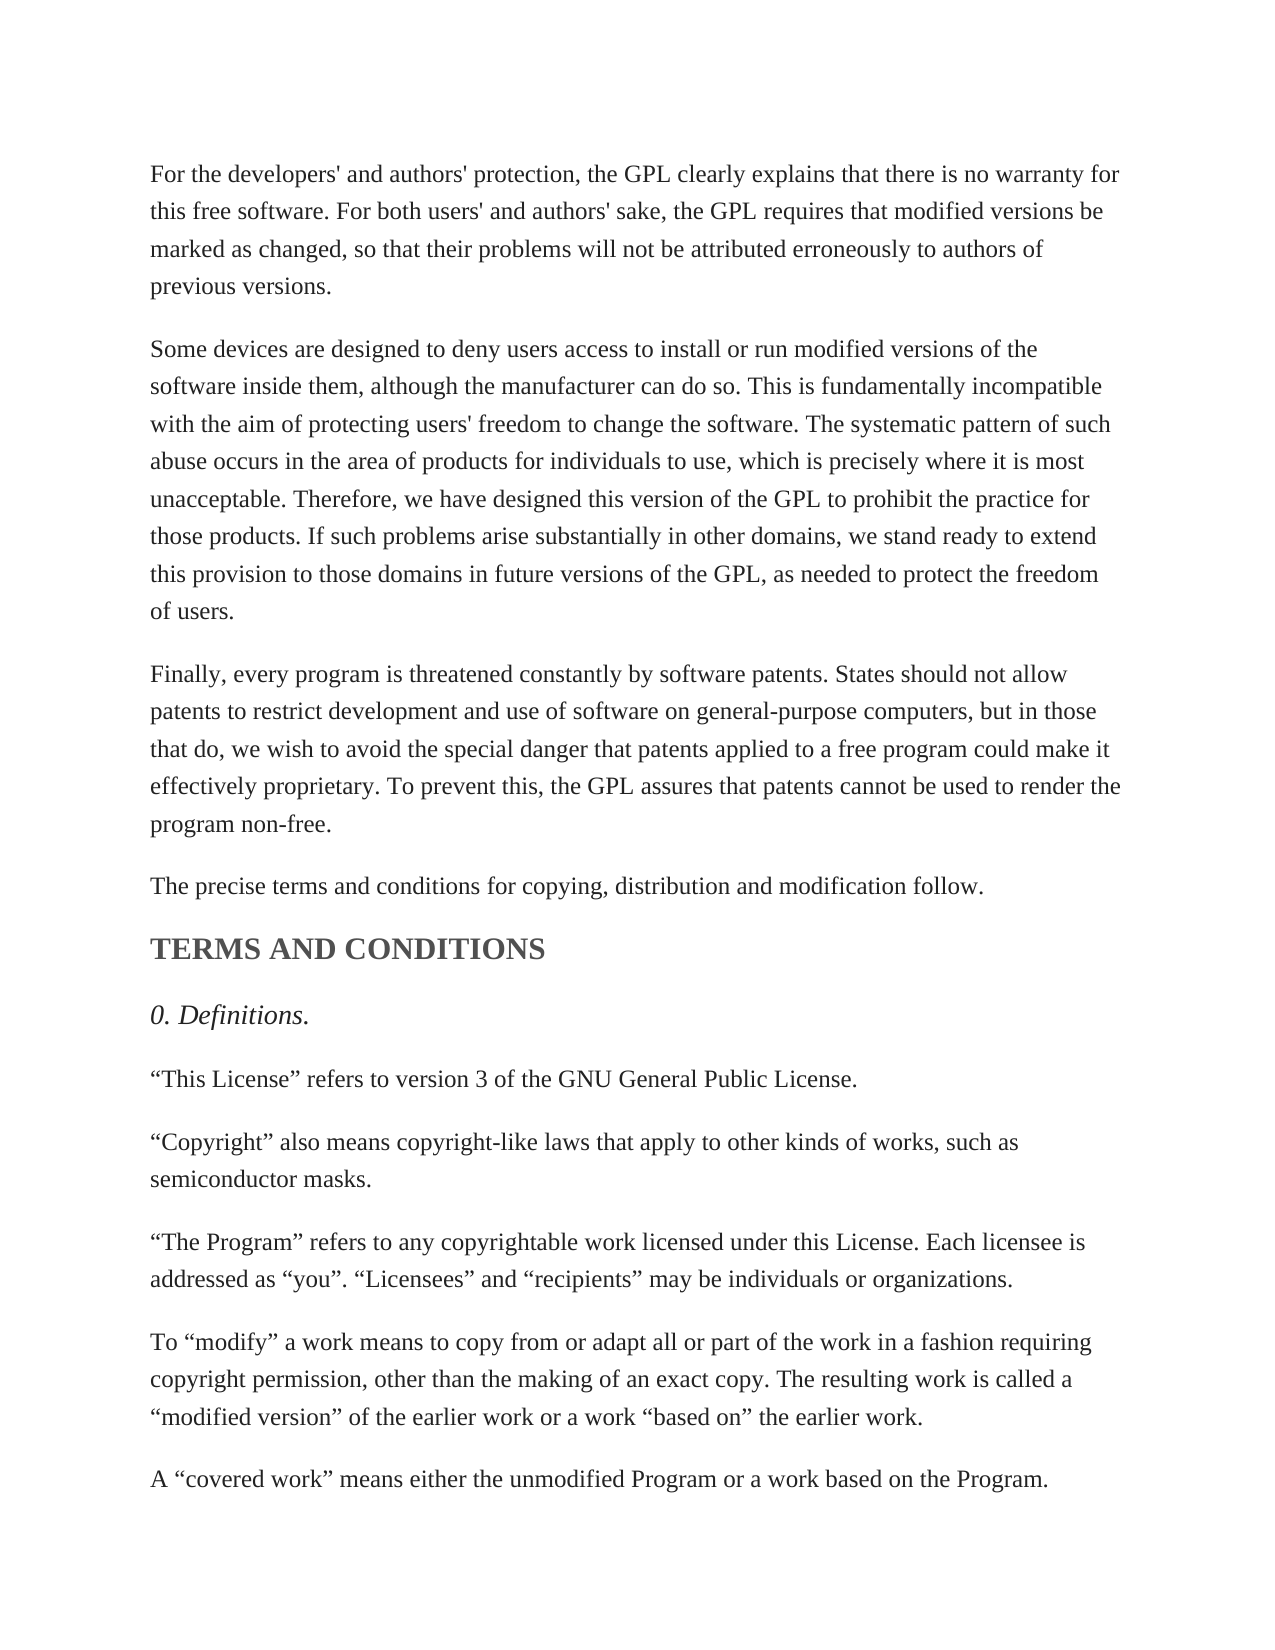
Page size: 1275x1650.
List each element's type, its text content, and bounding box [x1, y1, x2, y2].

text “This License” refers to version 3 of the GNU General Public License. [150, 1056, 1125, 1093]
text To “modify” a work means to copy from or adapt all or part of the work in a fashion requiring copyright permission, other than the making of an exact copy. The resulting work is called a “modified version” of the earlier work or a work “based on” the earlier work. [150, 1318, 1125, 1431]
text Finally, every program is threatened constantly by software patents. States should not allow patents to restrict development and use of software on general-purpose computers, but in those that do, we wish to avoid the special danger that patents applied to a free program could make it effectively proprietary. To prevent this, the GPL assures that patents cannot be used to render the program non-free. [150, 650, 1125, 837]
text “The Program” refers to any copyrightable work licensed under this License. Each licensee is addressed as “you”. “Licensees” and “recipients” may be individuals or organizations. [150, 1218, 1125, 1293]
text 0. Definitions. [150, 998, 1125, 1031]
text The precise terms and conditions for copying, distribution and modification follow. [150, 862, 1125, 900]
text For the developers' and authors' protection, the GPL clearly explains that there is no warranty for this free software. For both users' and authors' sake, the GPL requires that modified versions be marked as changed, so that their problems will not be attributed erroneously to authors of previous versions. [150, 150, 1125, 300]
text A “covered work” means either the unmodified Program or a work based on the Program. [150, 1456, 1125, 1493]
text “Copyright” also means copyright-like laws that apply to other kinds of works, such as semiconductor masks. [150, 1118, 1125, 1193]
text TERMS AND CONDITIONS [150, 930, 1125, 966]
text Some devices are designed to deny users access to install or run modified versions of the software inside them, although the manufacturer can do so. This is fundamentally incompatible with the aim of protecting users' freedom to change the software. The systematic pattern of such abuse occurs in the area of products for individuals to use, which is precisely where it is most unacceptable. Therefore, we have designed this version of the GPL to prohibit the practice for those products. If such problems arise substantially in other domains, we stand ready to extend this provision to those domains in future versions of the GPL, as needed to protect the freedom of users. [150, 325, 1125, 625]
